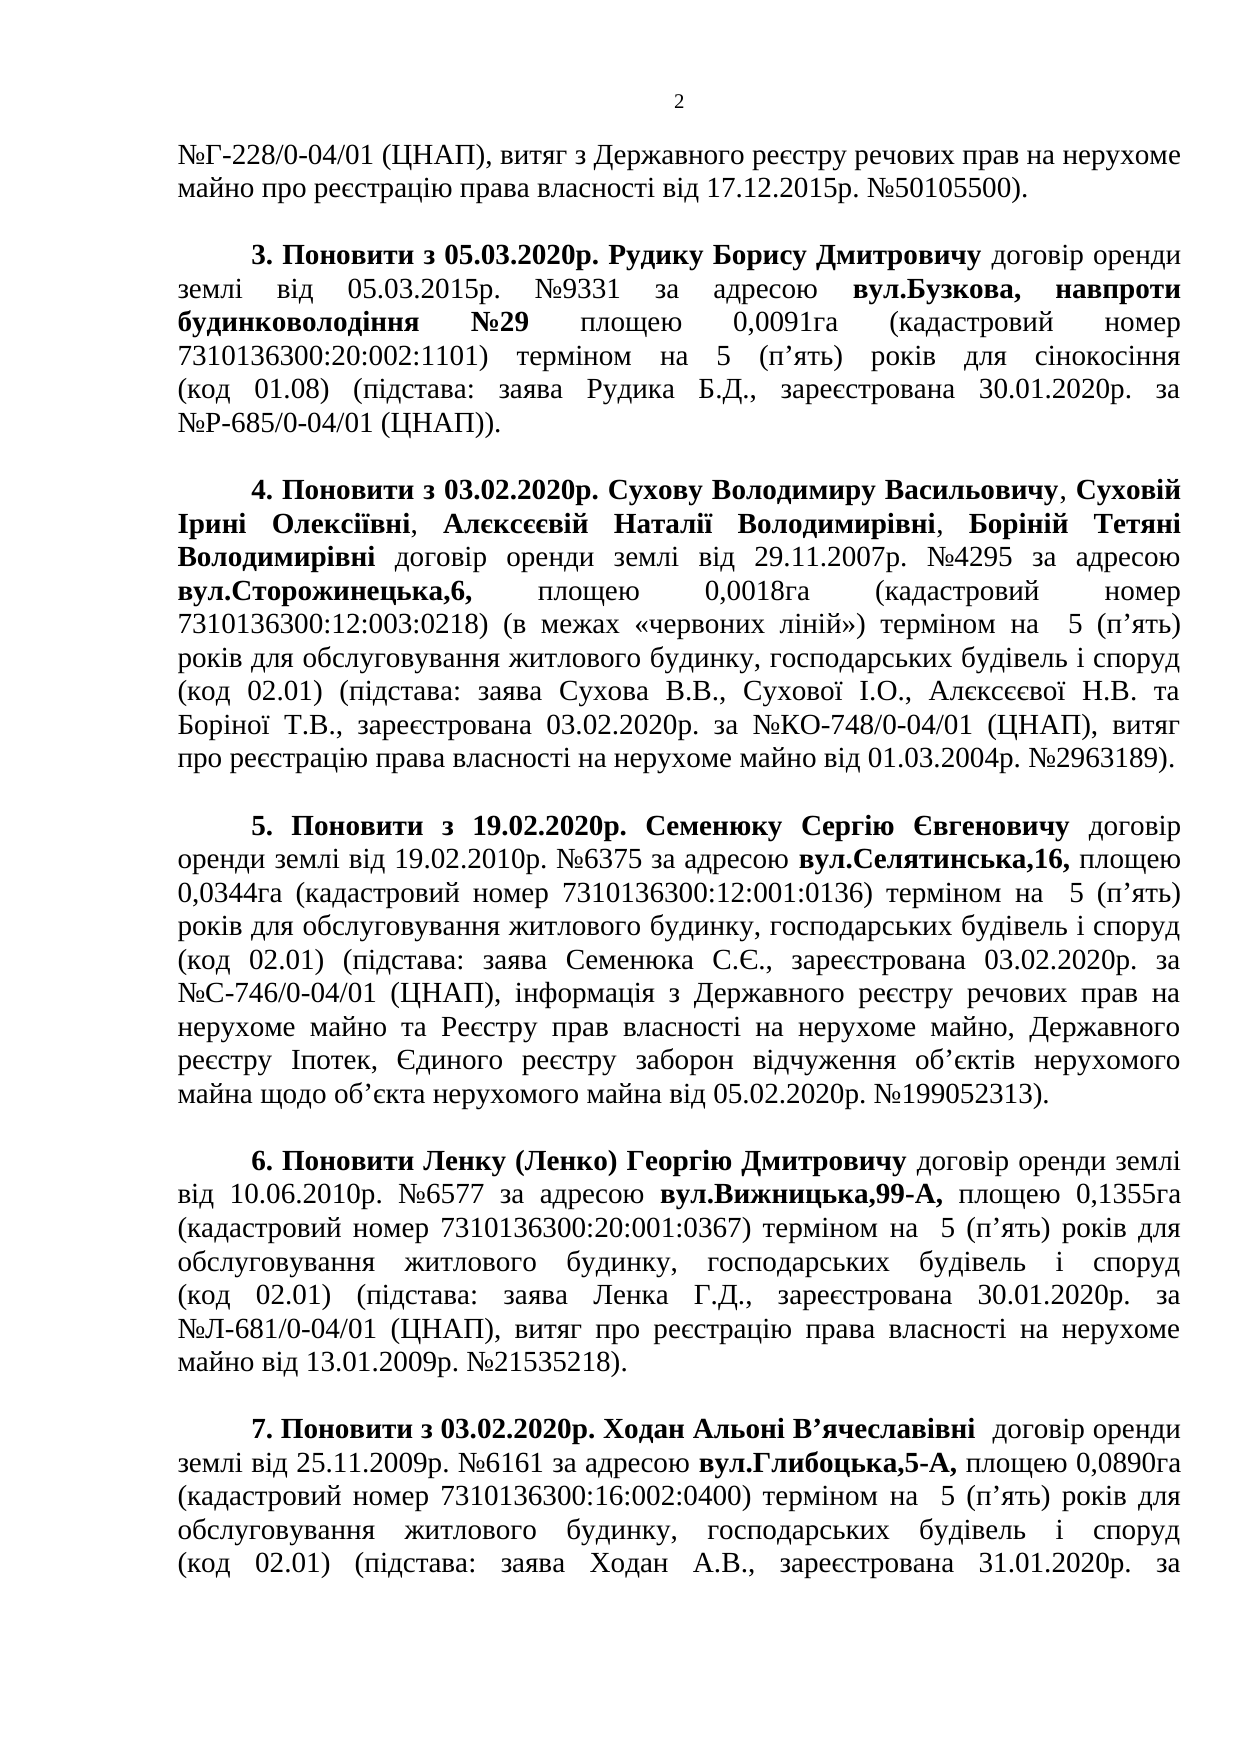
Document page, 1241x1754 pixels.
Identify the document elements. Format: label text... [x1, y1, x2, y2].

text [177, 137, 1181, 204]
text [177, 1411, 1181, 1579]
text 4. Поновити з 03.02.2020р. Сухову Володимиру Васильовичу, Суховій Ірині Олексіївні, Алєксєєвій Наталії Володимирівні, Боріній Тетяні Володимирівні договір оренди землі від 29.11.2007р. №4295 за адресою вул.Сторожинецька,6, площею 0,0018га (кадастровий номер 7310136300:12:003:0218) (в межах «червоних ліній») терміном на 5 (п’ять) років для обслуговування житлового будинку, господарських будівель і споруд (код 02.01) (підстава: заява Сухова В.В., Сухової І.О., Алєксєєвої Н.В. та Боріної Т.В., зареєстрована 03.02.2020р. за №КО-748/0-04/01 (ЦНАП), витяг про реєстрацію права власності на нерухоме майно від 01.03.2004р. №2963189). [177, 472, 1181, 774]
text 6. Поновити Ленку (Ленко) Георгію Дмитровичу договір оренди землі від 10.06.2010р. №6577 за адресою вул.Вижницька,99-А, площею 0,1355га (кадастровий номер 7310136300:20:001:0367) терміном на 5 (п’ять) років для обслуговування житлового будинку, господарських будівель і споруд (код 02.01) (підстава: заява Ленка Г.Д., зареєстрована 30.01.2020р. за №Л-681/0-04/01 (ЦНАП), витяг про реєстрацію права власності на нерухоме майно від 13.01.2009р. №21535218). [177, 1143, 1181, 1378]
text 3. Поновити з 05.03.2020р. Рудику Борису Дмитровичу договір оренди землі від 05.03.2015р. №9331 за адресою вул.Бузкова, навпроти будинковолодіння №29 площею 0,0091га (кадастровий номер 7310136300:20:002:1101) терміном на 5 (п’ять) років для сінокосіння (код 01.08) (підстава: заява Рудика Б.Д., зареєстрована 30.01.2020р. за №Р-685/0-04/01 (ЦНАП)). [177, 237, 1181, 439]
text 5. Поновити з 19.02.2020р. Семенюку Сергію Євгеновичу договір оренди землі від 19.02.2010р. №6375 за адресою вул.Селятинська,16, площею 0,0344га (кадастровий номер 7310136300:12:001:0136) терміном на 5 (п’ять) років для обслуговування житлового будинку, господарських будівель і споруд (код 02.01) (підстава: заява Семенюка С.Є., зареєстрована 03.02.2020р. за №С-746/0-04/01 (ЦНАП), інформація з Державного реєстру речових прав на нерухоме майно та Реєстру прав власності на нерухоме майно, Державного реєстру Іпотек, Єдиного реєстру заборон відчуження об’єктів нерухомого майна щодо об’єкта нерухомого майна від 05.02.2020р. №199052313). [177, 808, 1181, 1109]
